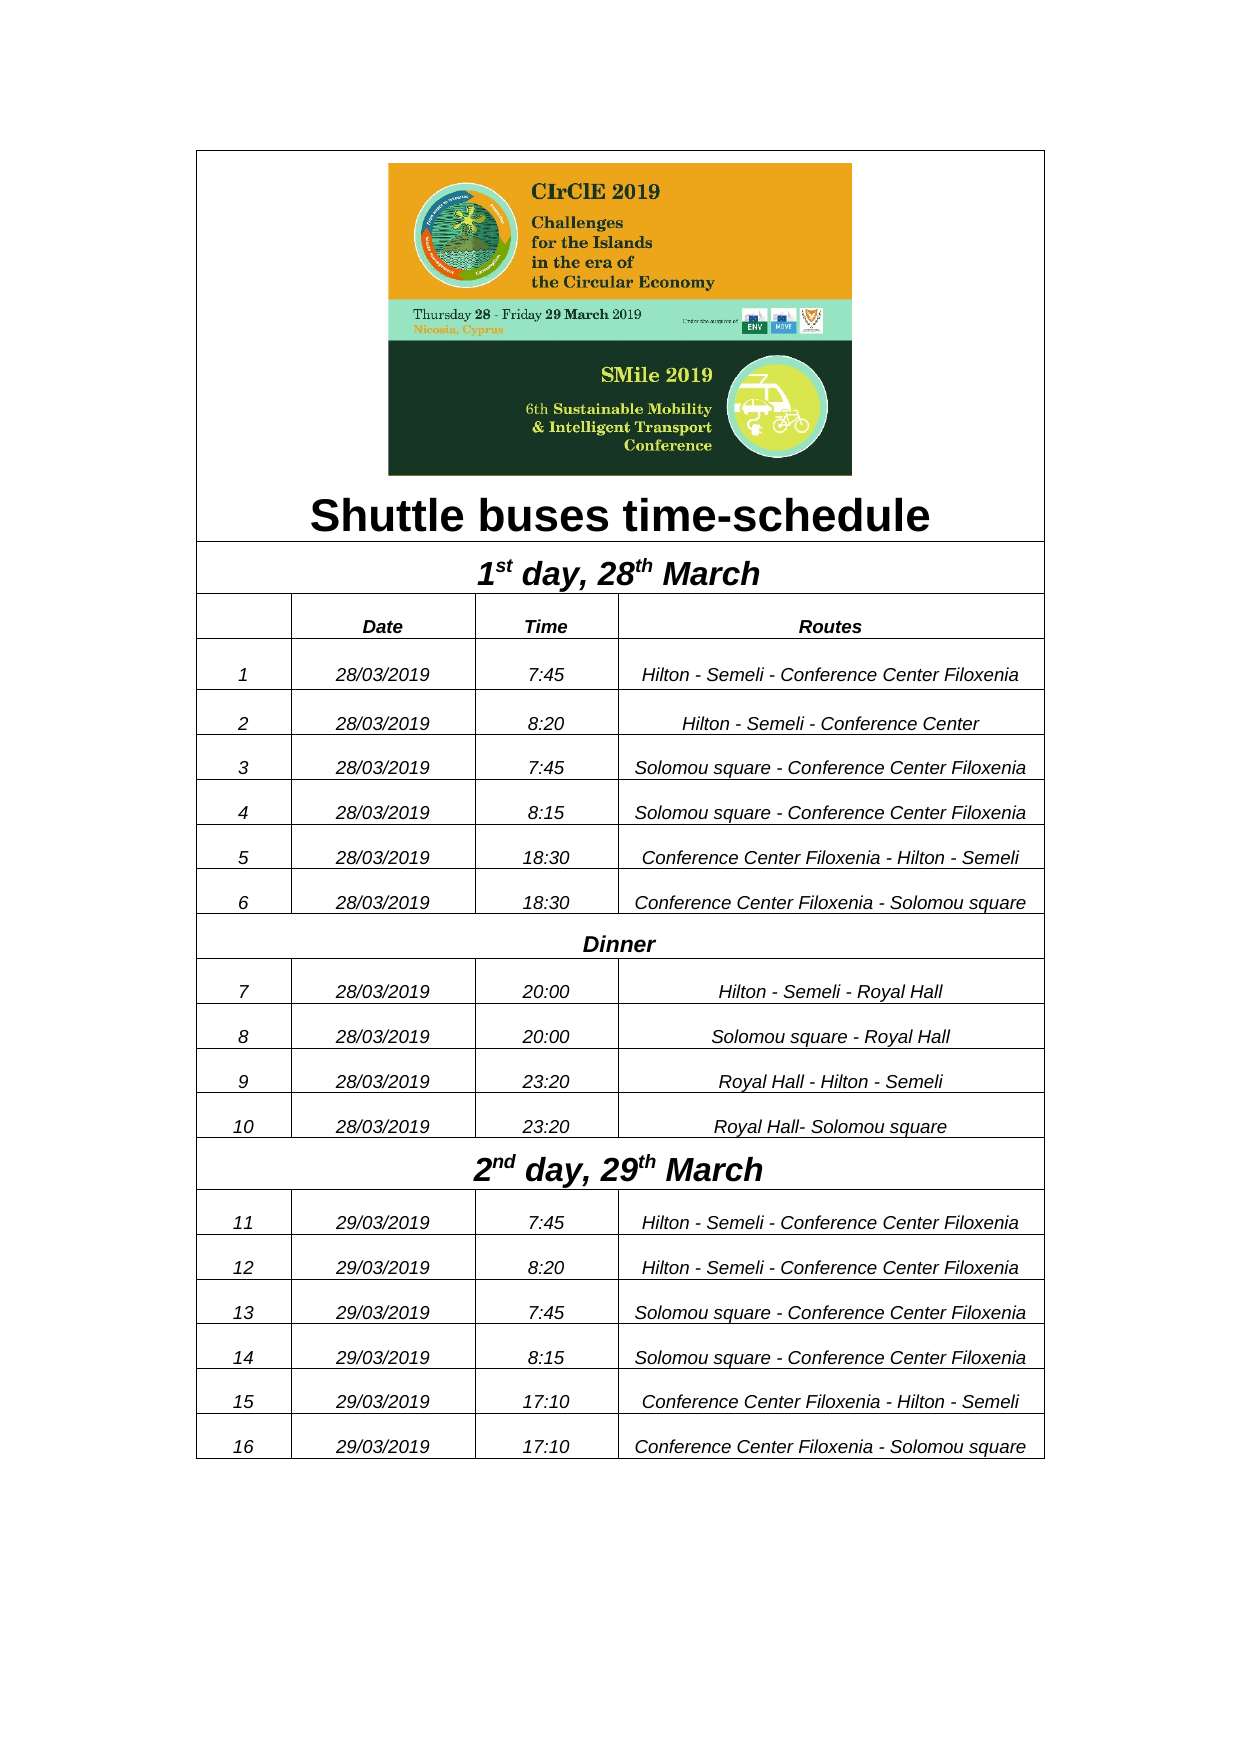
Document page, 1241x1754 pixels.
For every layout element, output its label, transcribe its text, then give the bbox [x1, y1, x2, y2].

table_cell 28/03/2019 [292, 780, 475, 823]
table_cell Solomou square - Conference Center Filoxenia [619, 1280, 1044, 1323]
table_cell 8:20 [476, 1235, 618, 1278]
table_cell Conference Center Filoxenia - Hilton - Semeli [619, 1369, 1044, 1413]
table_cell Conference Center Filoxenia - Solomou square [619, 869, 1044, 913]
table_cell 1st day, 28th March [197, 542, 1044, 593]
table_cell 16 [197, 1414, 291, 1458]
table_cell 28/03/2019 [292, 639, 475, 689]
table_cell 29/03/2019 [292, 1280, 475, 1323]
table_cell 7:45 [476, 1280, 618, 1323]
table_cell 11 [197, 1190, 291, 1234]
table_cell 2nd day, 29th March [197, 1138, 1044, 1189]
table_cell 28/03/2019 [292, 959, 475, 1003]
table_cell 23:20 [476, 1093, 618, 1137]
table_cell 7:45 [476, 639, 618, 689]
table_cell 14 [197, 1324, 291, 1368]
table_cell Royal Hall - Hilton - Semeli [619, 1049, 1044, 1092]
table_cell Hilton - Semeli - Conference Center Filoxenia [619, 1190, 1044, 1234]
table_cell 20:00 [476, 1004, 618, 1047]
table_cell Royal Hall- Solomou square [619, 1093, 1044, 1137]
table_cell 29/03/2019 [292, 1369, 475, 1413]
table_cell 15 [197, 1369, 291, 1413]
table_cell Conference Center Filoxenia - Hilton - Semeli [619, 825, 1044, 868]
table_cell 29/03/2019 [292, 1324, 475, 1368]
table_cell Time [476, 594, 618, 638]
table_cell 29/03/2019 [292, 1190, 475, 1234]
table_cell 29/03/2019 [292, 1414, 475, 1458]
table_cell Solomou square - Conference Center Filoxenia [619, 735, 1044, 779]
table_cell Hilton - Semeli - Royal Hall [619, 959, 1044, 1003]
table_cell 7:45 [476, 735, 618, 779]
table_cell 28/03/2019 [292, 869, 475, 913]
table_cell 1 [197, 639, 291, 689]
table_cell 7 [197, 959, 291, 1003]
table_header Shuttle buses time-schedule [197, 151, 1044, 541]
table_cell Solomou square - Conference Center Filoxenia [619, 780, 1044, 823]
table_cell 6 [197, 869, 291, 913]
table_cell Hilton - Semeli - Conference Center [619, 690, 1044, 734]
table_cell 18:30 [476, 825, 618, 868]
table_cell Solomou square - Royal Hall [619, 1004, 1044, 1047]
table_cell 28/03/2019 [292, 1049, 475, 1092]
table_cell 17:10 [476, 1369, 618, 1413]
table_cell 28/03/2019 [292, 690, 475, 734]
table_cell 12 [197, 1235, 291, 1278]
table_cell Dinner [197, 914, 1044, 958]
table_cell 7:45 [476, 1190, 618, 1234]
table_cell 8:15 [476, 1324, 618, 1368]
table_cell Hilton - Semeli - Conference Center Filoxenia [619, 1235, 1044, 1278]
table_cell 20:00 [476, 959, 618, 1003]
table_cell 2 [197, 690, 291, 734]
table_cell [197, 594, 291, 638]
table_cell 23:20 [476, 1049, 618, 1092]
table_cell 3 [197, 735, 291, 779]
table_cell 8:15 [476, 780, 618, 823]
table_cell 8 [197, 1004, 291, 1047]
table_cell 17:10 [476, 1414, 618, 1458]
table_cell 10 [197, 1093, 291, 1137]
table_cell 9 [197, 1049, 291, 1092]
table_cell Date [292, 594, 475, 638]
table_cell 28/03/2019 [292, 735, 475, 779]
table_cell Conference Center Filoxenia - Solomou square [619, 1414, 1044, 1458]
table_cell Routes [619, 594, 1044, 638]
table_cell 28/03/2019 [292, 1004, 475, 1047]
table_cell 8:20 [476, 690, 618, 734]
picture [388, 163, 852, 476]
table_cell Solomou square - Conference Center Filoxenia [619, 1324, 1044, 1368]
table_cell Hilton - Semeli - Conference Center Filoxenia [619, 639, 1044, 689]
table_cell 18:30 [476, 869, 618, 913]
table_cell 28/03/2019 [292, 1093, 475, 1137]
table_cell 5 [197, 825, 291, 868]
table_cell 29/03/2019 [292, 1235, 475, 1278]
table_cell 13 [197, 1280, 291, 1323]
table_cell 28/03/2019 [292, 825, 475, 868]
table_cell 4 [197, 780, 291, 823]
